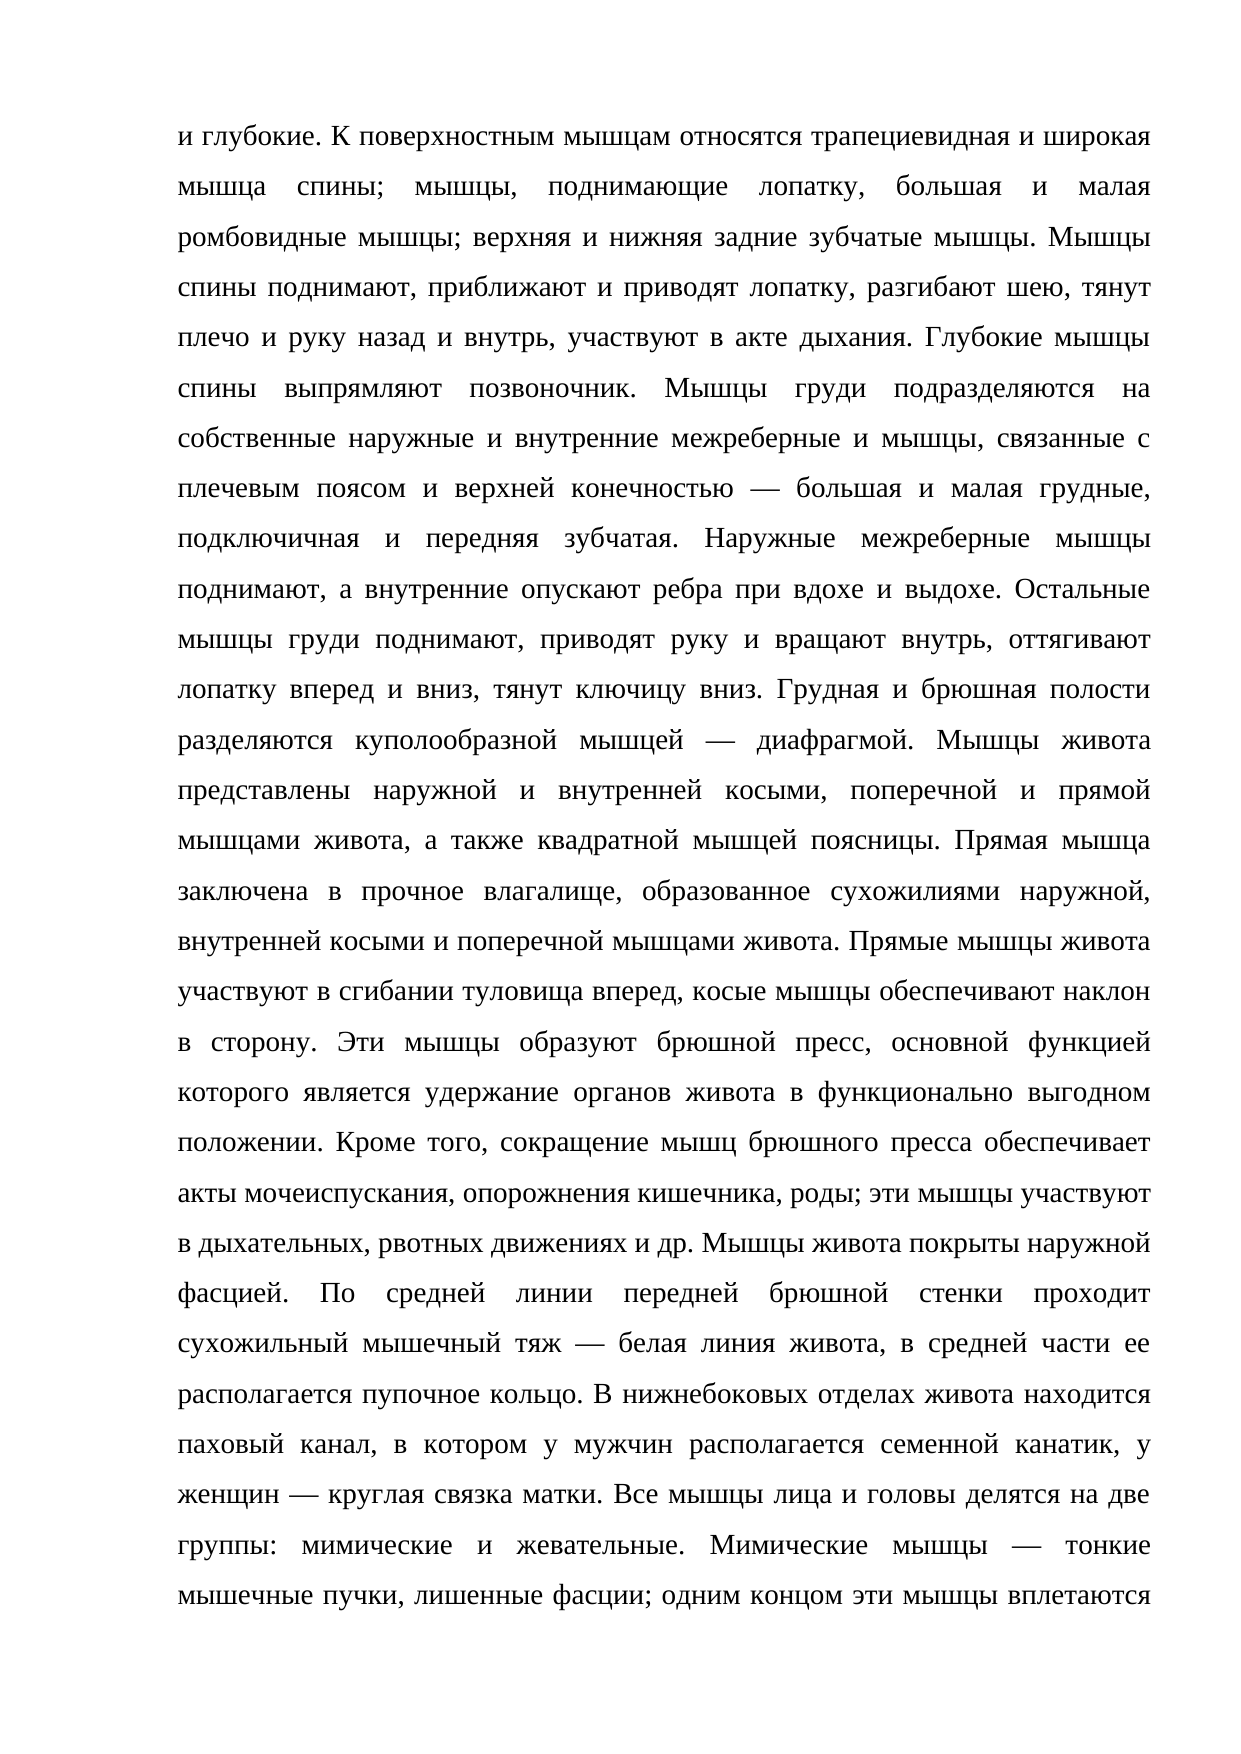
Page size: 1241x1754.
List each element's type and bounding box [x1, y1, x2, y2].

text [177, 118, 1152, 1611]
